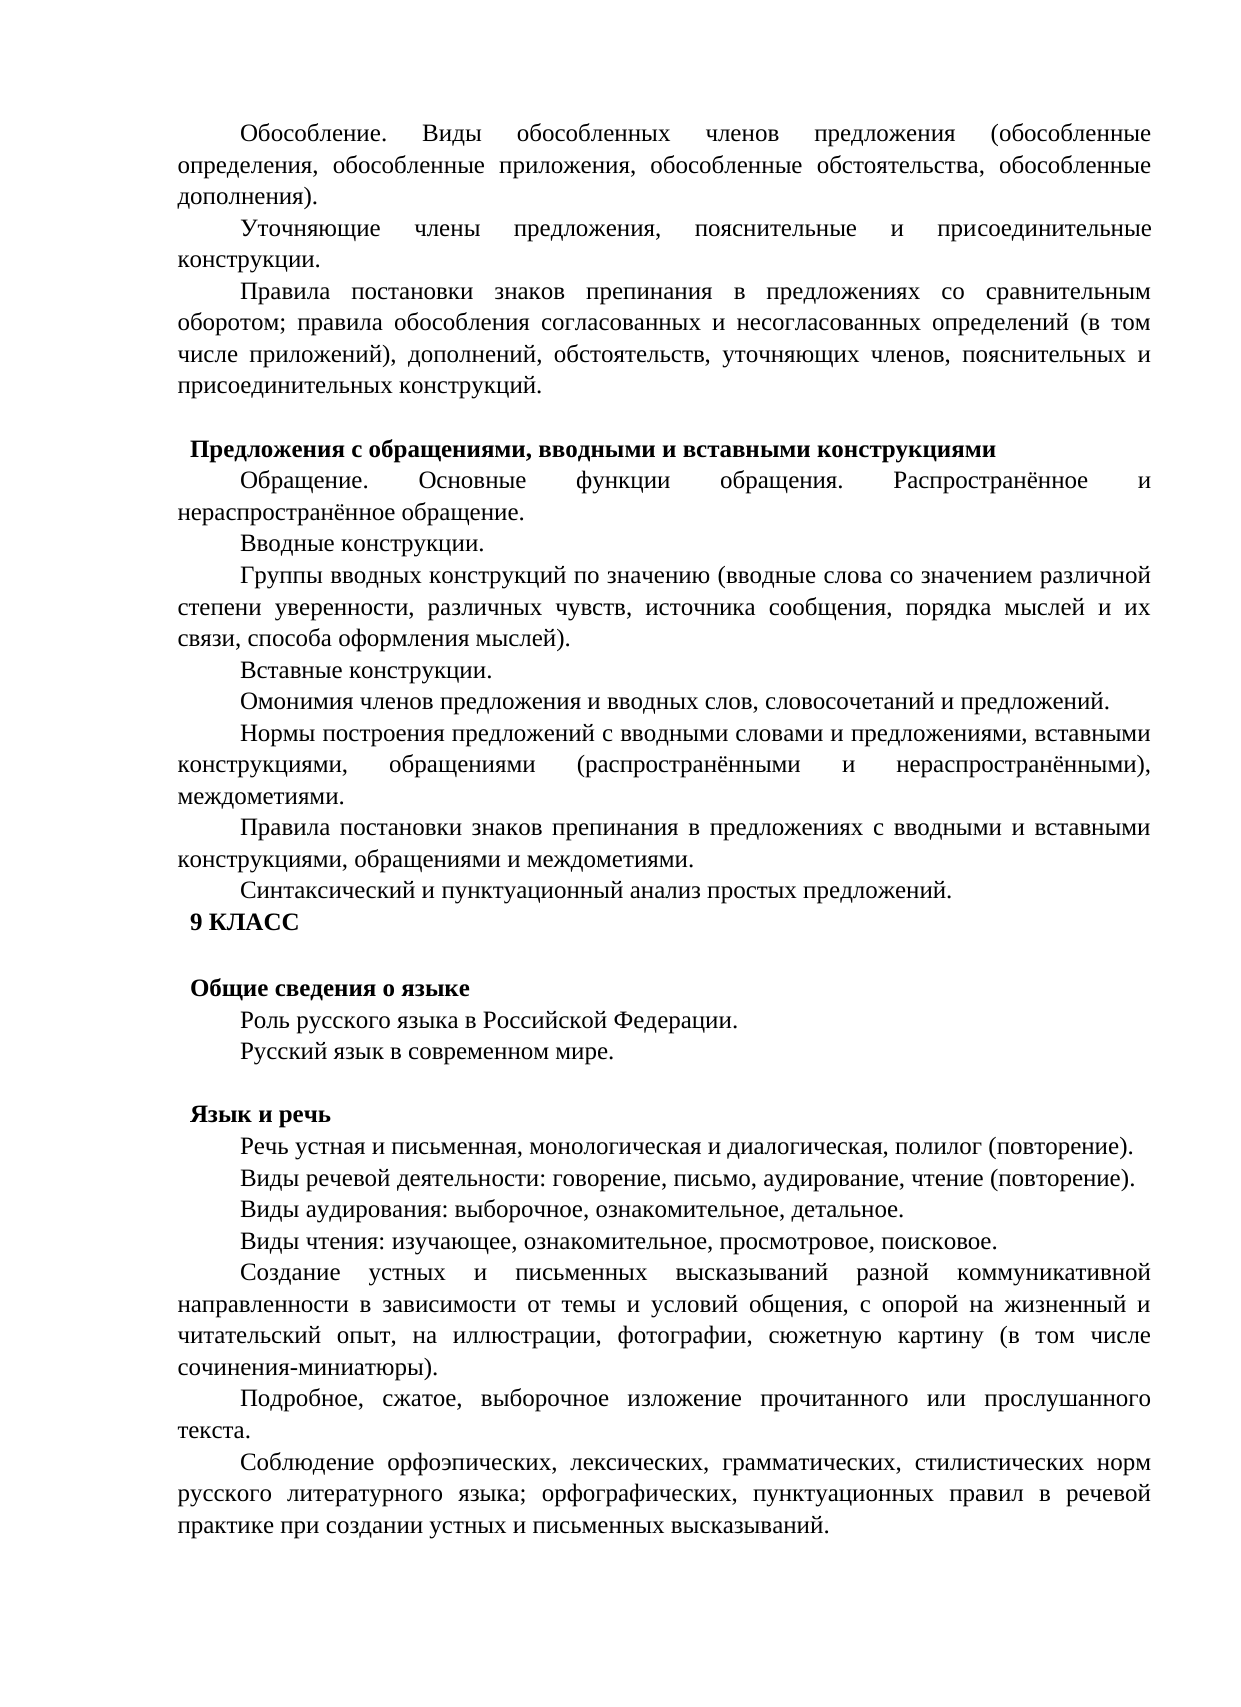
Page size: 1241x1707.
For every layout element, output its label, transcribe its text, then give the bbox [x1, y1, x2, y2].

text Синтаксический и пунктуационный анализ простых предложений. [177, 876, 1152, 904]
text Предложения с обращениями, вводными и вставными конструкциями [190, 434, 1152, 462]
text Группы вводных конструкций по значению (вводные слова со значением различной степени уверенности, различных чувств, источника сообщения, порядка мыслей и их связи, способа оформления мыслей). [177, 560, 1152, 652]
text Виды аудирования: выборочное, ознакомительное, детальное. [177, 1194, 1152, 1223]
text Соблюдение орфоэпических, лексических, грамматических, стилистических норм русского литературного языка; орфографических, пунктуационных правил в речевой практике при создании устных и письменных высказываний. [177, 1447, 1152, 1538]
text Общие сведения о языке [190, 973, 1152, 1002]
text 9 КЛАСС [190, 907, 1152, 936]
text Правила постановки знаков препинания в предложениях со сравнительным оборотом; правила обособления согласованных и несогласованных определений (в том числе приложений), дополнений, обстоятельств, уточняющих членов, пояснительных и присоединительных конструкций. [177, 276, 1152, 399]
text Правила постановки знаков препинания в предложениях с вводными и вставными конструкциями, обращениями и междометиями. [177, 812, 1152, 873]
text Язык и речь [190, 1099, 1152, 1128]
text Нормы построения предложений с вводными словами и предложениями, вставными конструкциями, обращениями (распространёнными и нераспространёнными), междометиями. [177, 718, 1152, 810]
text Омонимия членов предложения и вводных слов, словосочетаний и предложений. [177, 686, 1152, 715]
text Создание устных и письменных высказываний разной коммуникативной направленности в зависимости от темы и условий общения, с опорой на жизненный и читательский опыт, на иллюстрации, фотографии, сюжетную картину (в том числе сочинения-миниатюры). [177, 1257, 1152, 1381]
text Вставные конструкции. [177, 655, 1152, 683]
text Уточняющие члены предложения, пояснительные и при­соединительные конструкции. [177, 213, 1152, 273]
text Вводные конструкции. [177, 528, 1152, 557]
text Русский язык в современном мире. [177, 1036, 1152, 1065]
text Роль русского языка в Российской Федерации. [177, 1005, 1152, 1033]
text Речь устная и письменная, монологическая и диалогическая, полилог (повторение). [177, 1131, 1152, 1160]
text Виды чтения: изучающее, ознакомительное, просмотровое, поисковое. [177, 1226, 1152, 1254]
text Обособление. Виды обособленных членов предложения (обособленные определения, обособленные приложения, обособленные обстоятельства, обособленные дополнения). [177, 118, 1152, 210]
text Обращение. Основные функции обращения. Распространённое и нераспространённое обращение. [177, 465, 1152, 526]
text Виды речевой деятельности: говорение, письмо, аудирование, чтение (повторение). [177, 1163, 1152, 1191]
text Подробное, сжатое, выборочное изложение прочитанного или прослушанного текста. [177, 1383, 1152, 1444]
